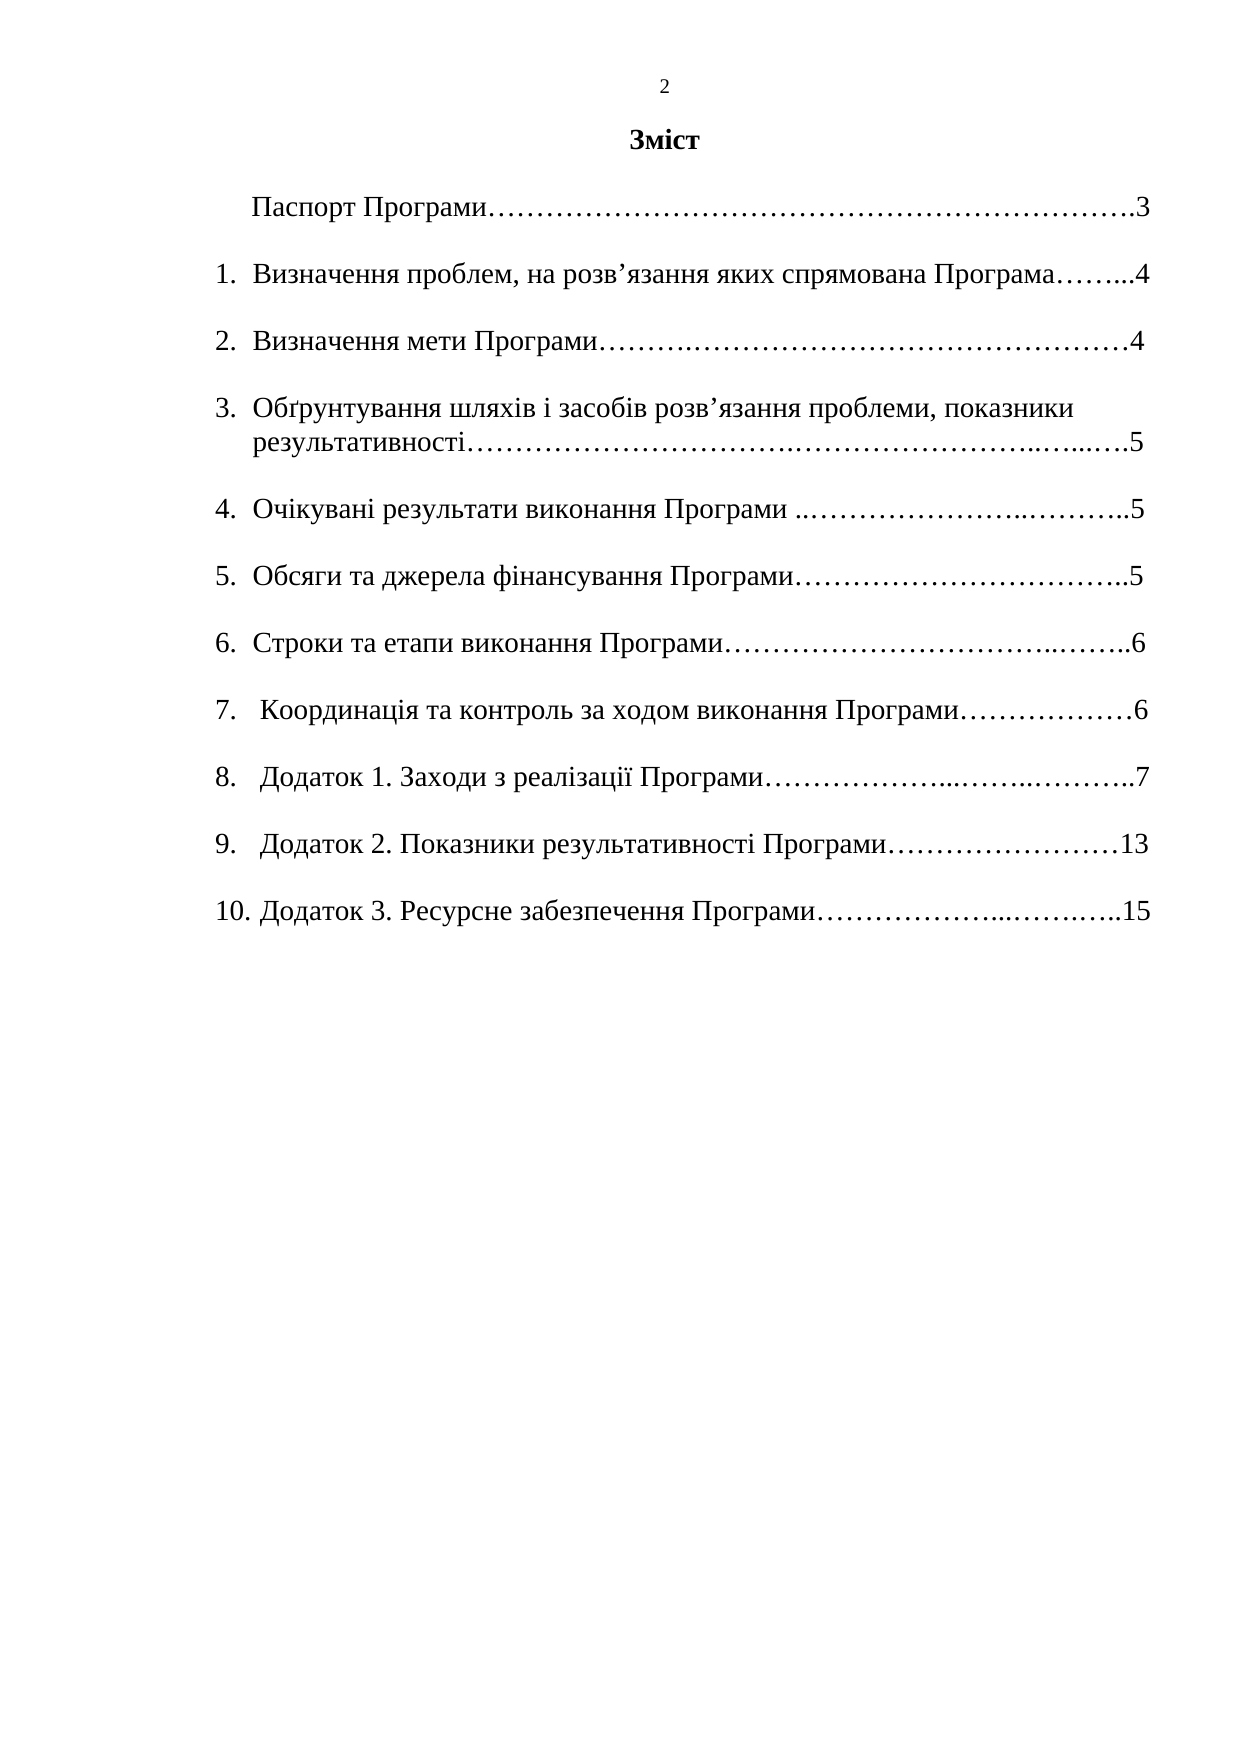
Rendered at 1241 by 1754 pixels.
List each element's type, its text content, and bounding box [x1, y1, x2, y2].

list Обсяги та джерела фінансування Програми……………………………..5 [215, 558, 1152, 591]
text Зміст [177, 122, 1152, 155]
list Визначення проблем, на розв’язання яких спрямована Програма……...4 [215, 256, 1152, 289]
list Обґрунтування шляхів і засобів розв’язання проблеми, показники результативності…………………………….……………………..…...….5 [215, 390, 1152, 457]
list Додаток 1. Заходи з реалізації Програми………………...……..………..7 [215, 759, 1152, 793]
list Координація та контроль за ходом виконання Програми………………6 [215, 692, 1152, 726]
text Паспорт Програми………………………………………………………….3 [215, 189, 1152, 222]
list Додаток 2. Показники результативності Програми……………………13 [215, 826, 1152, 860]
list Строки та етапи виконання Програми……………………………..……..6 [215, 625, 1152, 658]
list Визначення мети Програми……….………………………………………4 [215, 323, 1152, 357]
list Очікувані результати виконання Програми ..…………………..………..5 [215, 491, 1152, 524]
list Додаток 3. Ресурсне забезпечення Програми………………...…….…..15 [215, 893, 1152, 927]
